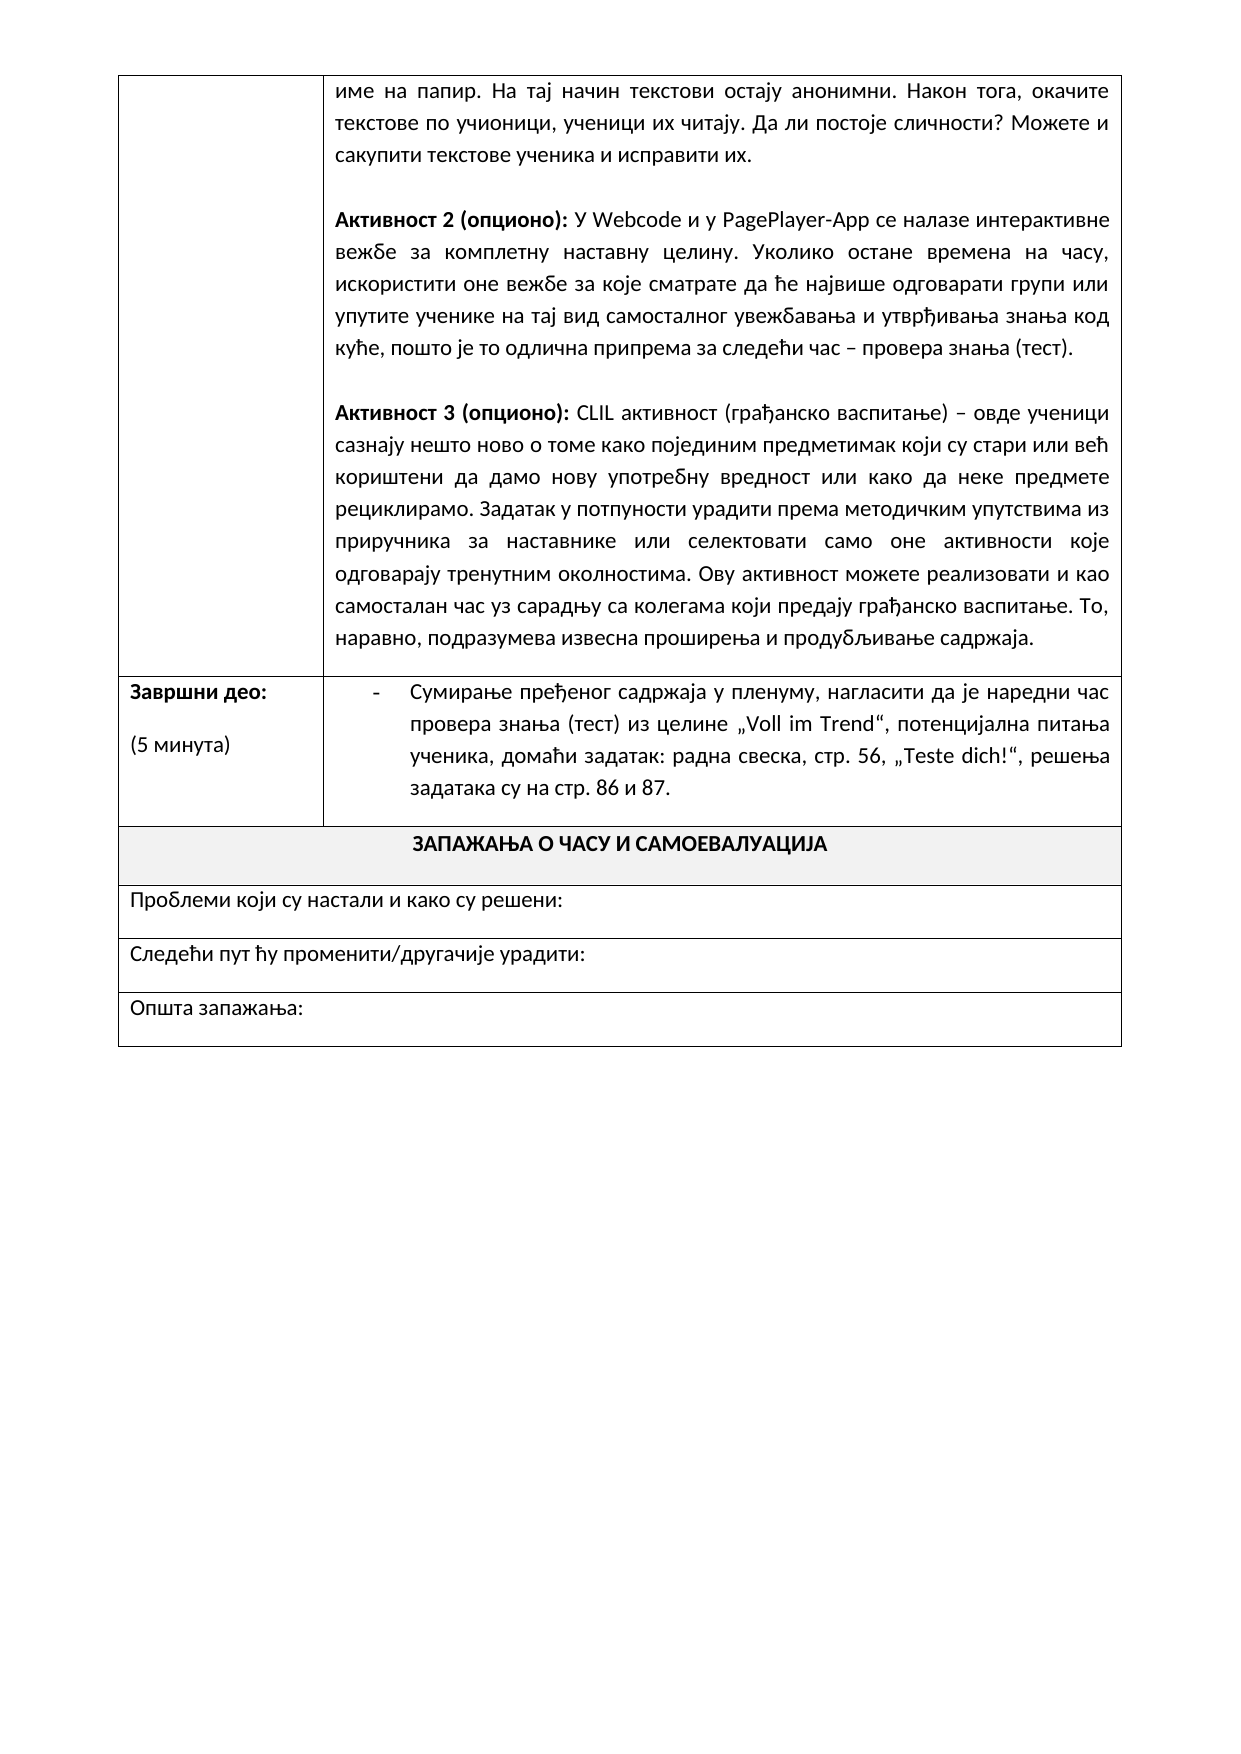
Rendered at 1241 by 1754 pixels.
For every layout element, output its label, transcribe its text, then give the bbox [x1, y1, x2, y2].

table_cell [324, 76, 1121, 676]
table_cell Следећи пут ћу променити/другачије урадити: [119, 939, 1121, 992]
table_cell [119, 76, 323, 676]
table_cell Општа запажања: [119, 993, 1121, 1046]
table_cell Завршни део: (5 минута) [119, 677, 323, 826]
table_cell Сумирање пређеног садржаја у пленуму, нагласити да је наредни час провера знања (тест) из целине „Voll im Trend“, потенцијална питања ученика, домаћи задатак: радна свеска, стр. 56, „Teste dich!“, решења задатака су на стр. 86 и 87. [324, 677, 1121, 826]
table_cell ЗАПАЖАЊА О ЧАСУ И САМОЕВАЛУАЦИЈА [119, 827, 1121, 884]
table_cell Проблеми који су настали и како су решени: [119, 886, 1121, 938]
